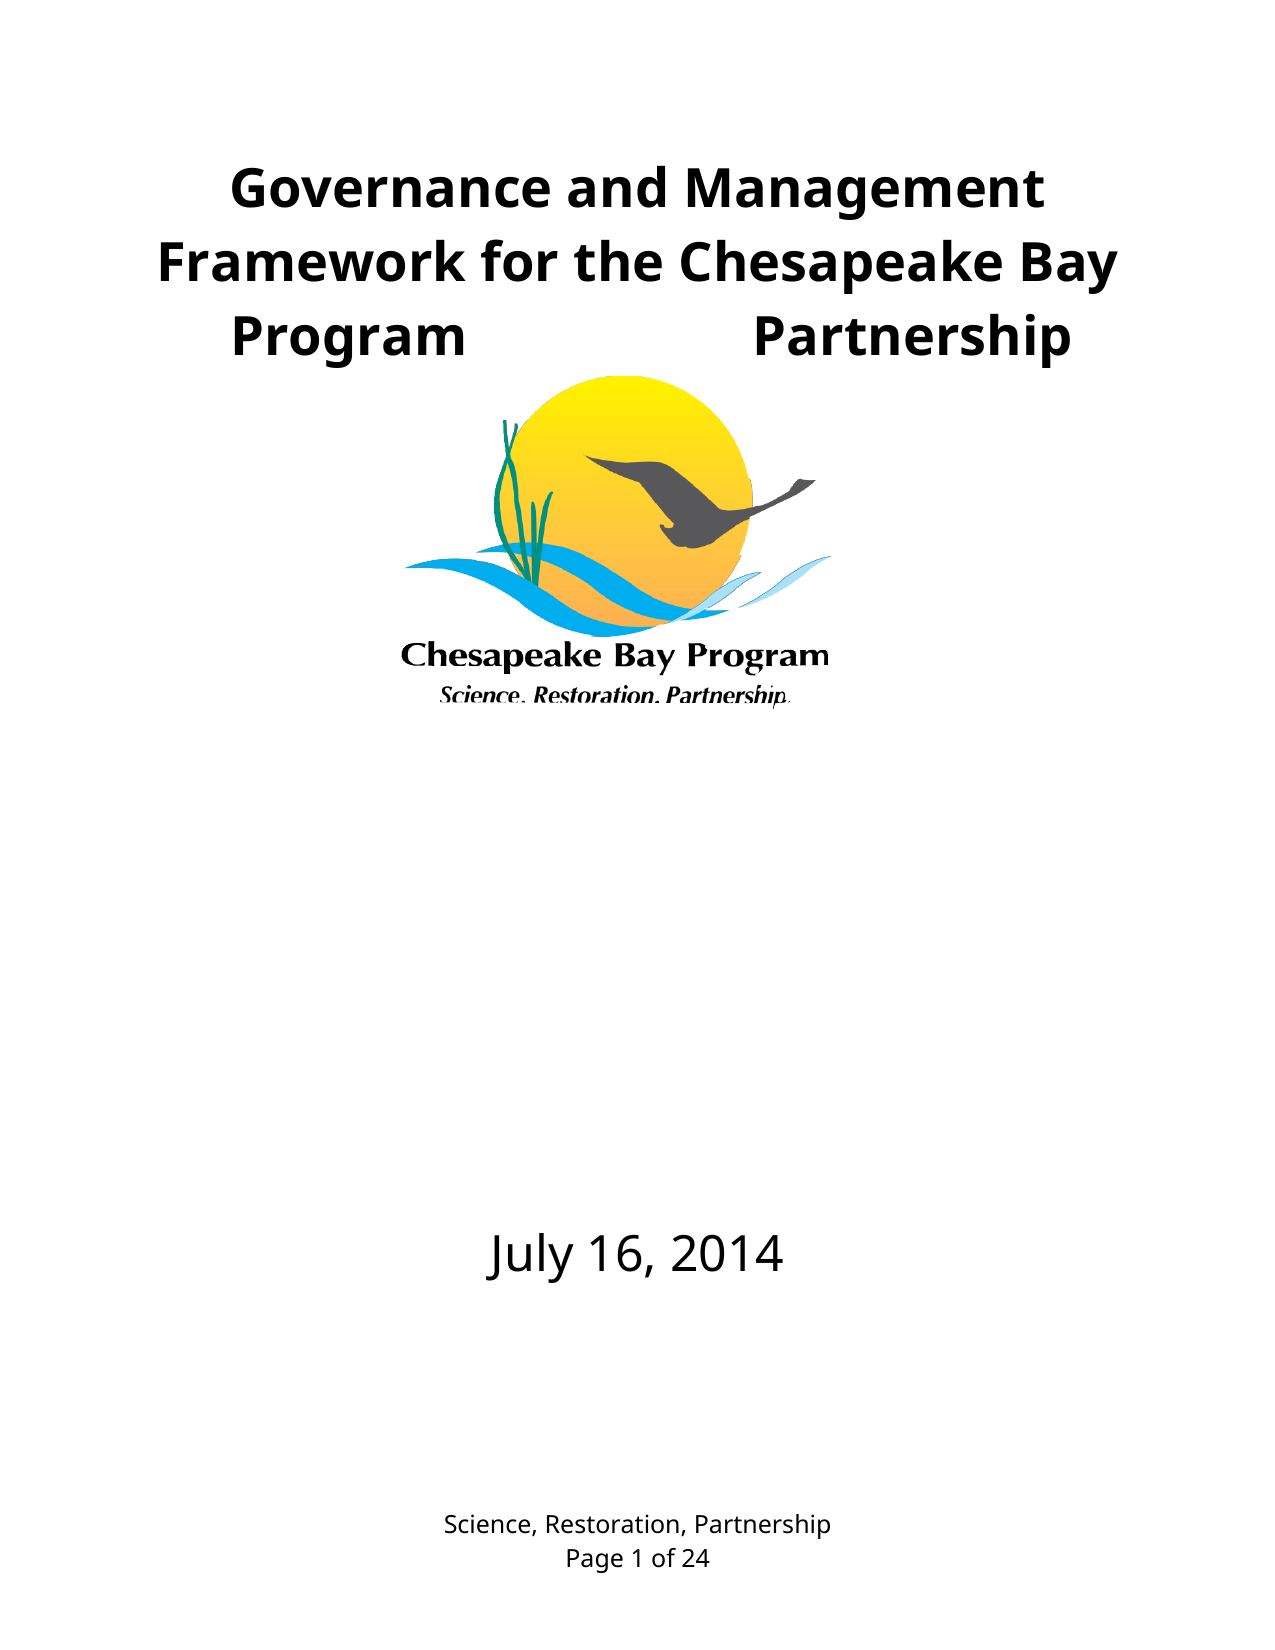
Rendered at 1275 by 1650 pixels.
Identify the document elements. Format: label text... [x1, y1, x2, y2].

picture [397, 373, 832, 709]
text Governance and Management Framework for the Chesapeake Bay Program Partnership [150, 150, 1125, 814]
